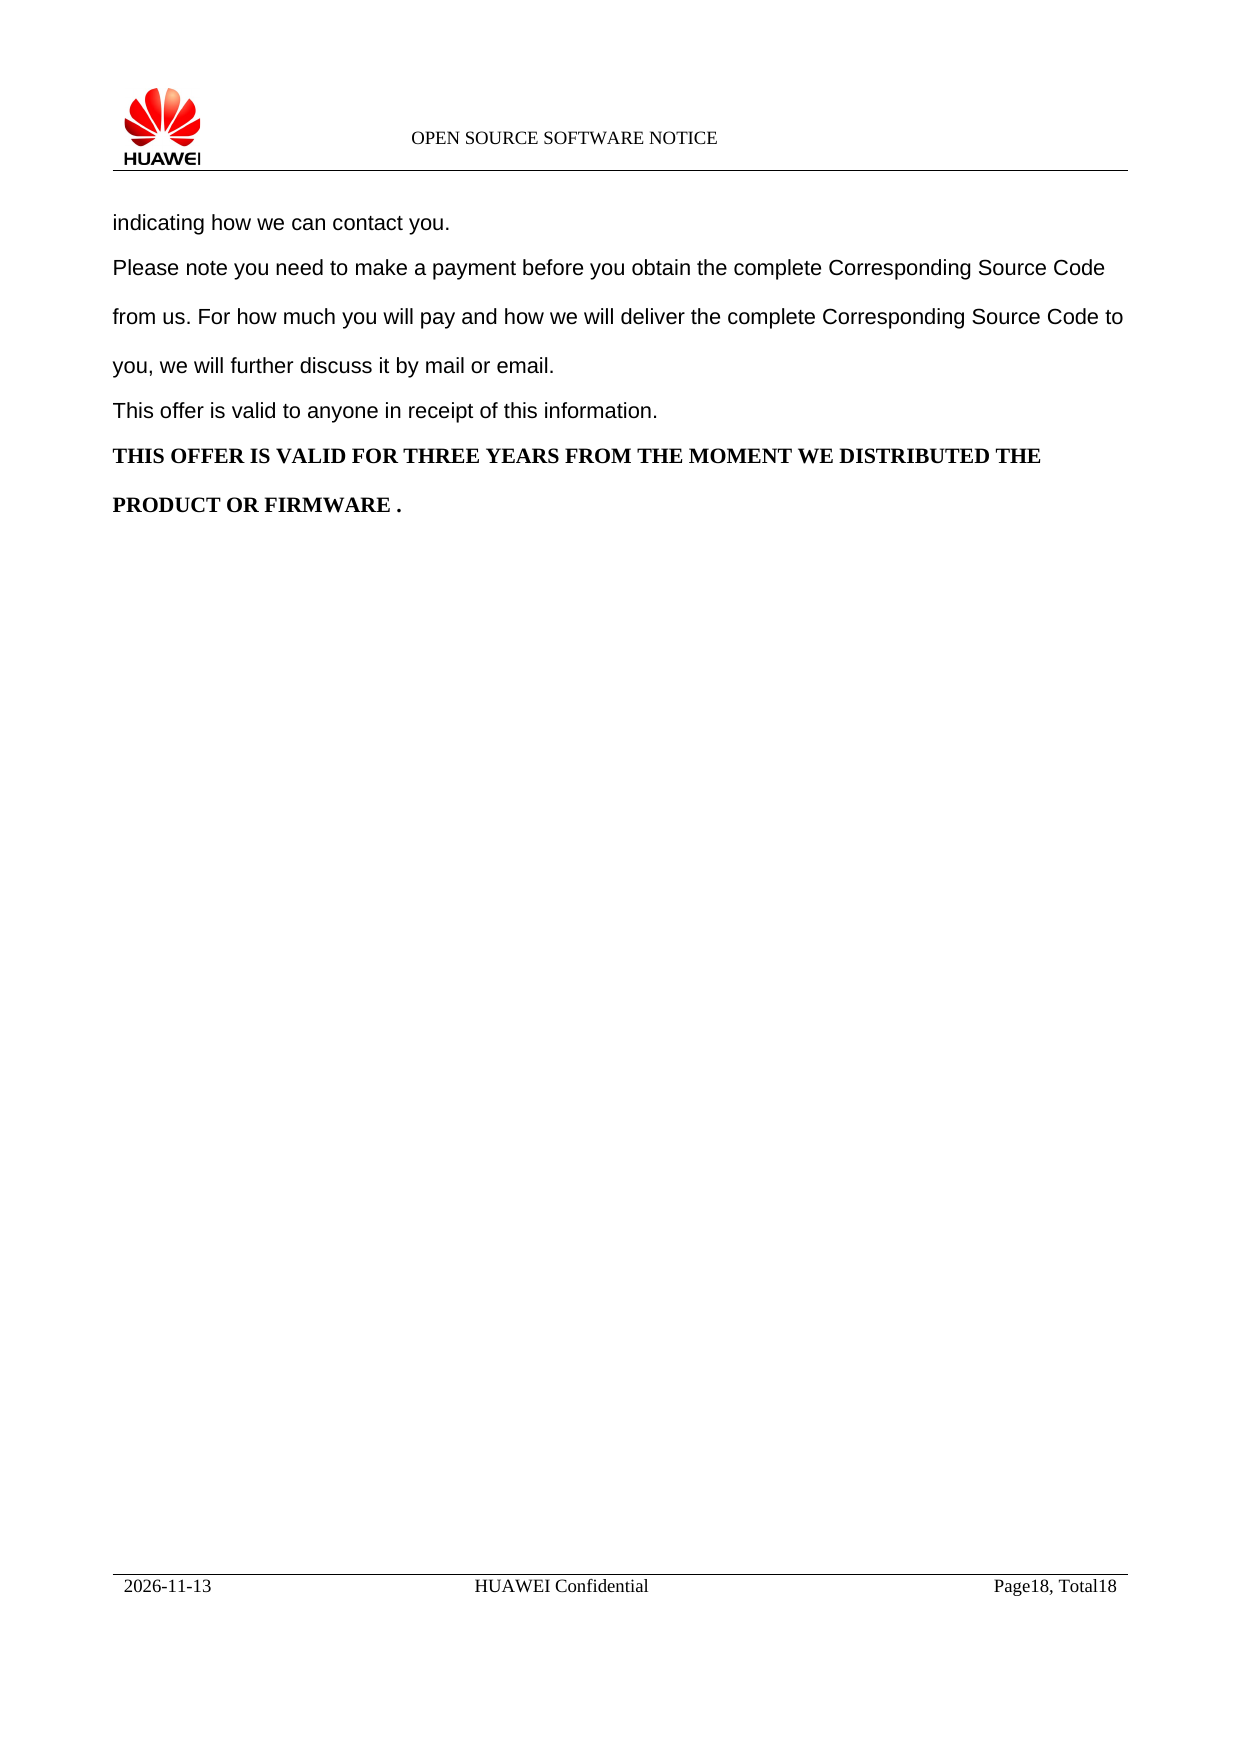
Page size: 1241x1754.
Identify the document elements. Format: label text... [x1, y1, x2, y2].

text This offer is valid for three years from the moment we distributed the product or firmware . [112, 439, 1128, 520]
text detailing the name of the product and the firmware version for which you need the source code and indicating how we can contact you. [112, 206, 1128, 239]
text This offer is valid to anyone in receipt of this information. [112, 394, 1128, 427]
text Please note you need to make a payment before you obtain the complete Corresponding Source Code from us. For how much you will pay and how we will deliver the complete Corresponding Source Code to you, we will further discuss it by mail or email. [112, 251, 1128, 381]
picture [124, 88, 201, 165]
